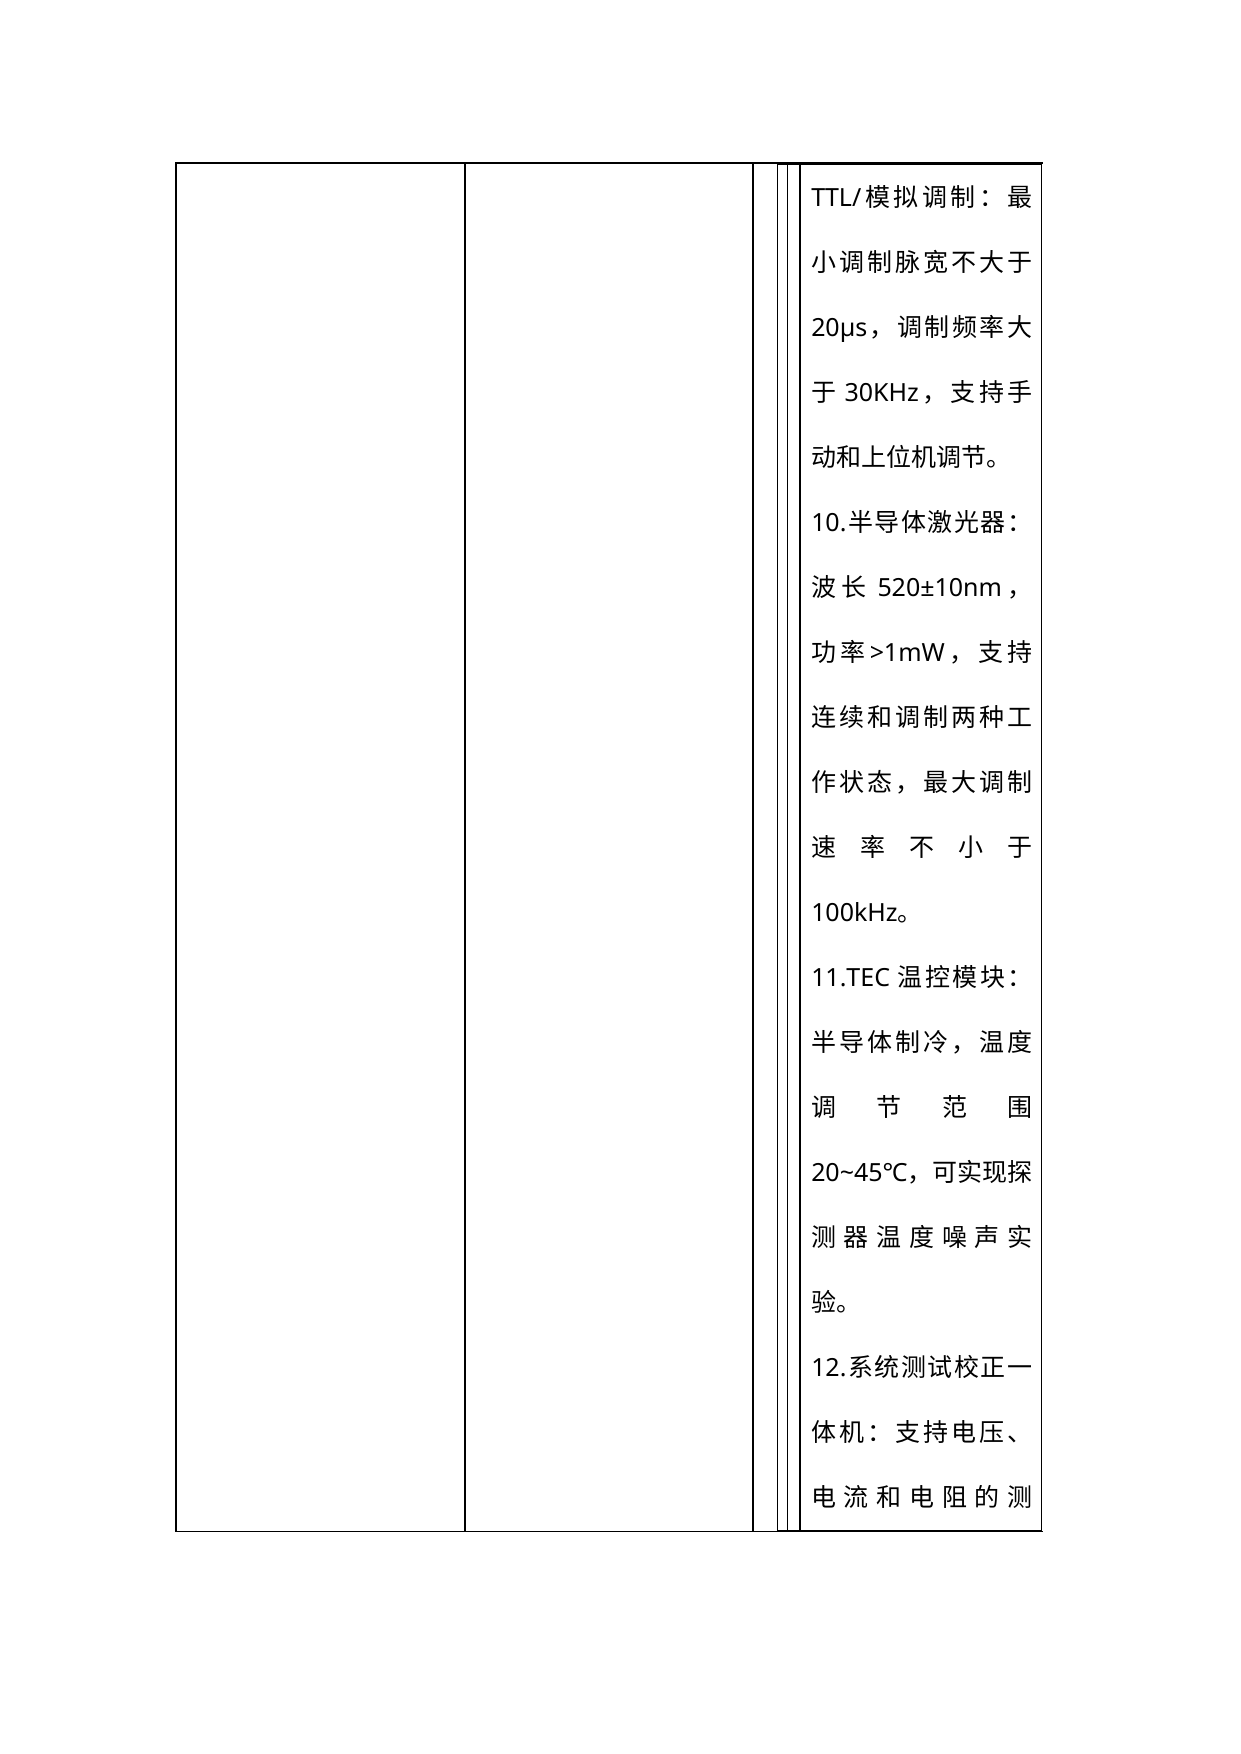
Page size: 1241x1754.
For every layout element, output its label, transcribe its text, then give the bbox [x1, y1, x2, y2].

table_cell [754, 164, 777, 1531]
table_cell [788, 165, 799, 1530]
table_cell 1 [466, 164, 752, 1531]
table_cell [801, 165, 1041, 1530]
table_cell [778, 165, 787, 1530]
table_cell [177, 164, 464, 1531]
